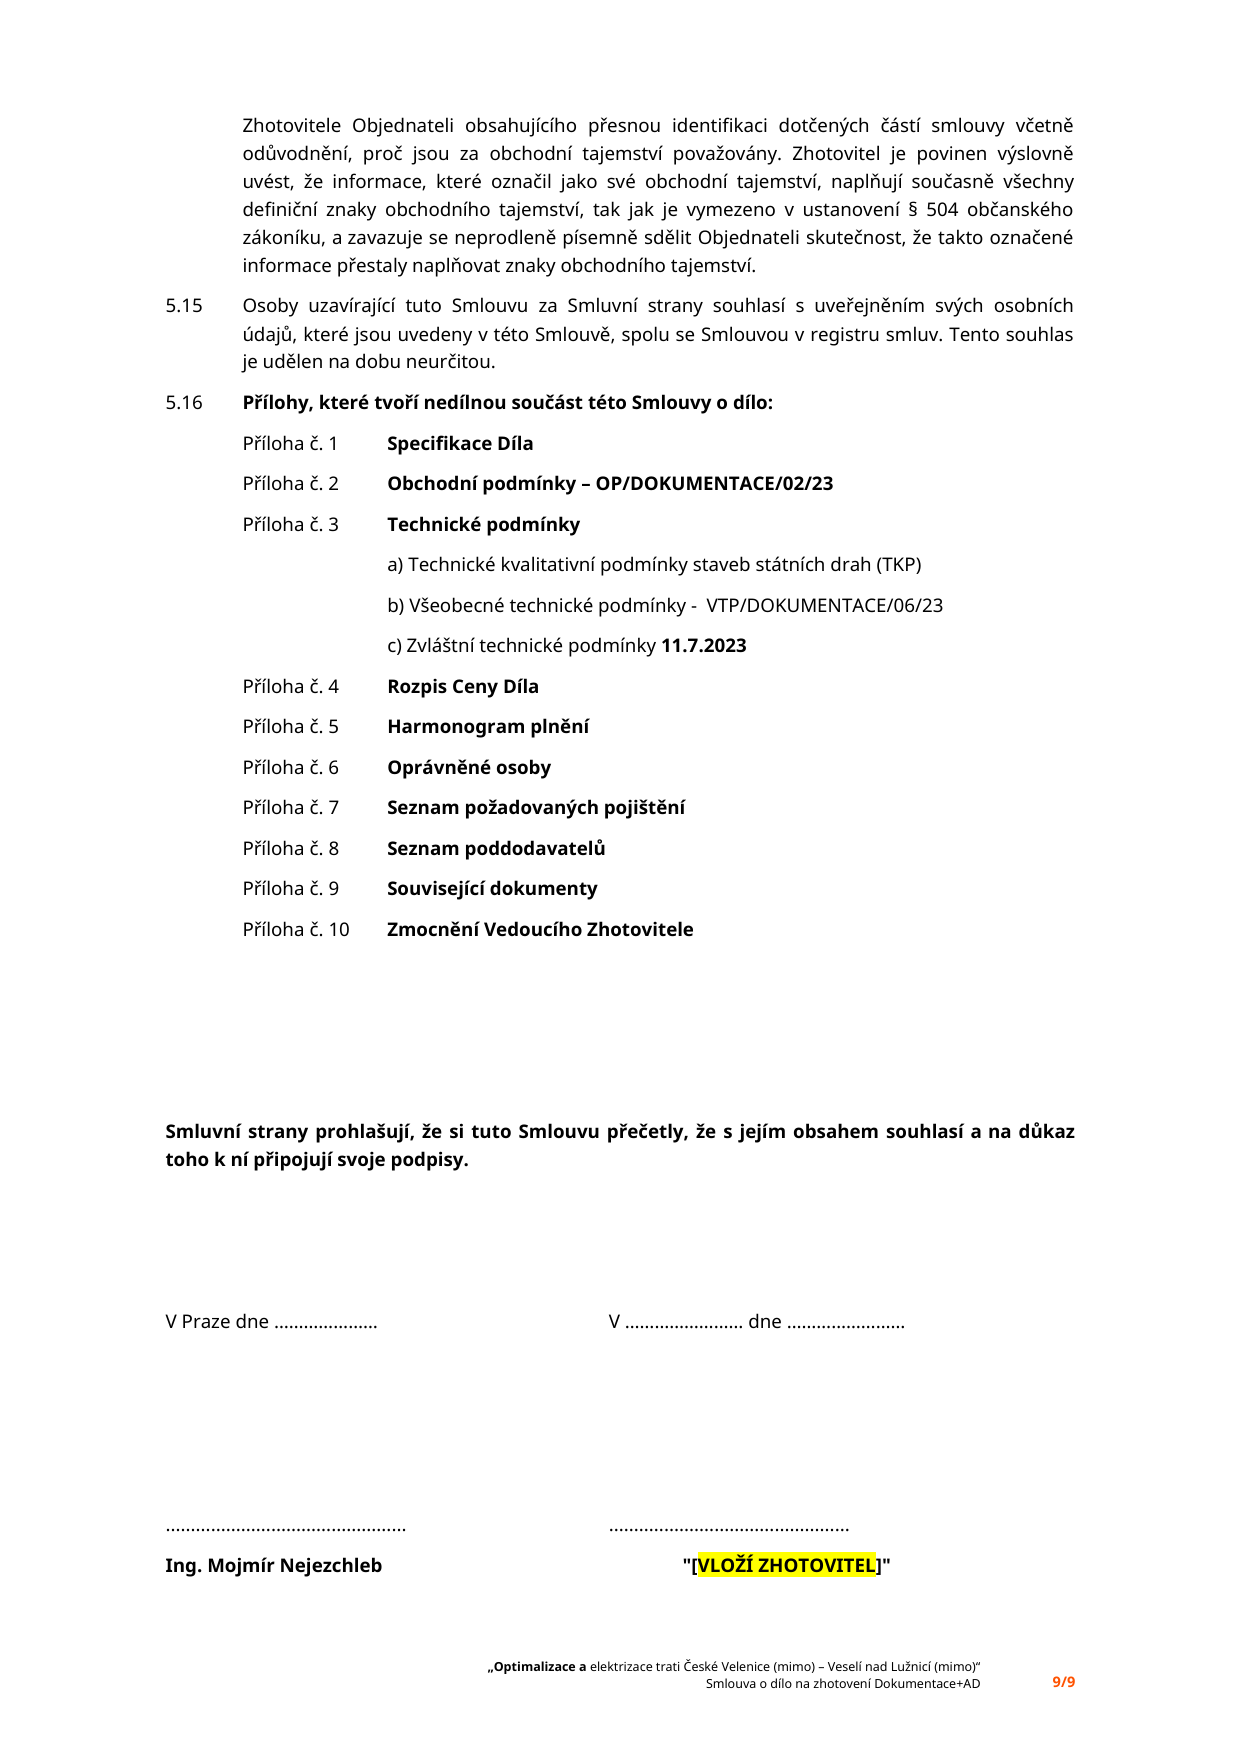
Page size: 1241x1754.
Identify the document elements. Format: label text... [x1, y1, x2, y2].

text Příloha č. 10 Zmocnění Vedoucího Zhotovitele [242, 916, 1075, 942]
text Smluvní strany prohlašují, že si tuto Smlouvu přečetly, že s jejím obsahem souhlasí a na důkaz toho k ní připojují svoje podpisy. [165, 1119, 1075, 1172]
text Příloha č. 3 Technické podmínky [242, 511, 1075, 536]
text Příloha č. 9 Související dokumenty [242, 876, 1075, 901]
text Osoby uzavírající tuto Smlouvu za Smluvní strany souhlasí s uveřejněním svých osobních údajů, které jsou uvedeny v této Smlouvě, spolu se Smlouvou v registru smluv. Tento souhlas je udělen na dobu neurčitou. [165, 293, 1075, 374]
text ................................................ ................................................ [165, 1511, 1075, 1537]
text c) Zvláštní technické podmínky 11.7.2023 [387, 632, 1075, 658]
text Příloha č. 1 Specifikace Díla [242, 430, 1075, 455]
text Příloha č. 6 Oprávněné osoby [242, 754, 1075, 779]
text V Praze dne ………………… V …………………… dne …………………… [165, 1309, 1075, 1334]
text Příloha č. 5 Harmonogram plnění [242, 713, 1075, 739]
text a) Technické kvalitativní podmínky staveb státních drah (TKP) [387, 551, 1075, 577]
text Příloha č. 8 Seznam poddodavatelů [242, 835, 1075, 861]
text Příloha č. 2 Obchodní podmínky – OP/DOKUMENTACE/02/23 [242, 470, 1075, 496]
text b) Všeobecné technické podmínky - VTP/DOKUMENTACE/06/23 [387, 592, 1075, 617]
text Příloha č. 7 Seznam požadovaných pojištění [242, 794, 1075, 820]
text Ing. Mojmír Nejezchleb "[VLOŽÍ ZHOTOVITEL]" [165, 1552, 698, 1577]
text Ing. Mojmír Nejezchleb "[VLOŽÍ ZHOTOVITEL]" [876, 1552, 1075, 1577]
list Přílohy, které tvoří nedílnou součást této Smlouvy o dílo: [165, 389, 1075, 415]
text Příloha č. 4 Rozpis Ceny Díla [242, 673, 1075, 698]
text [165, 112, 1075, 278]
